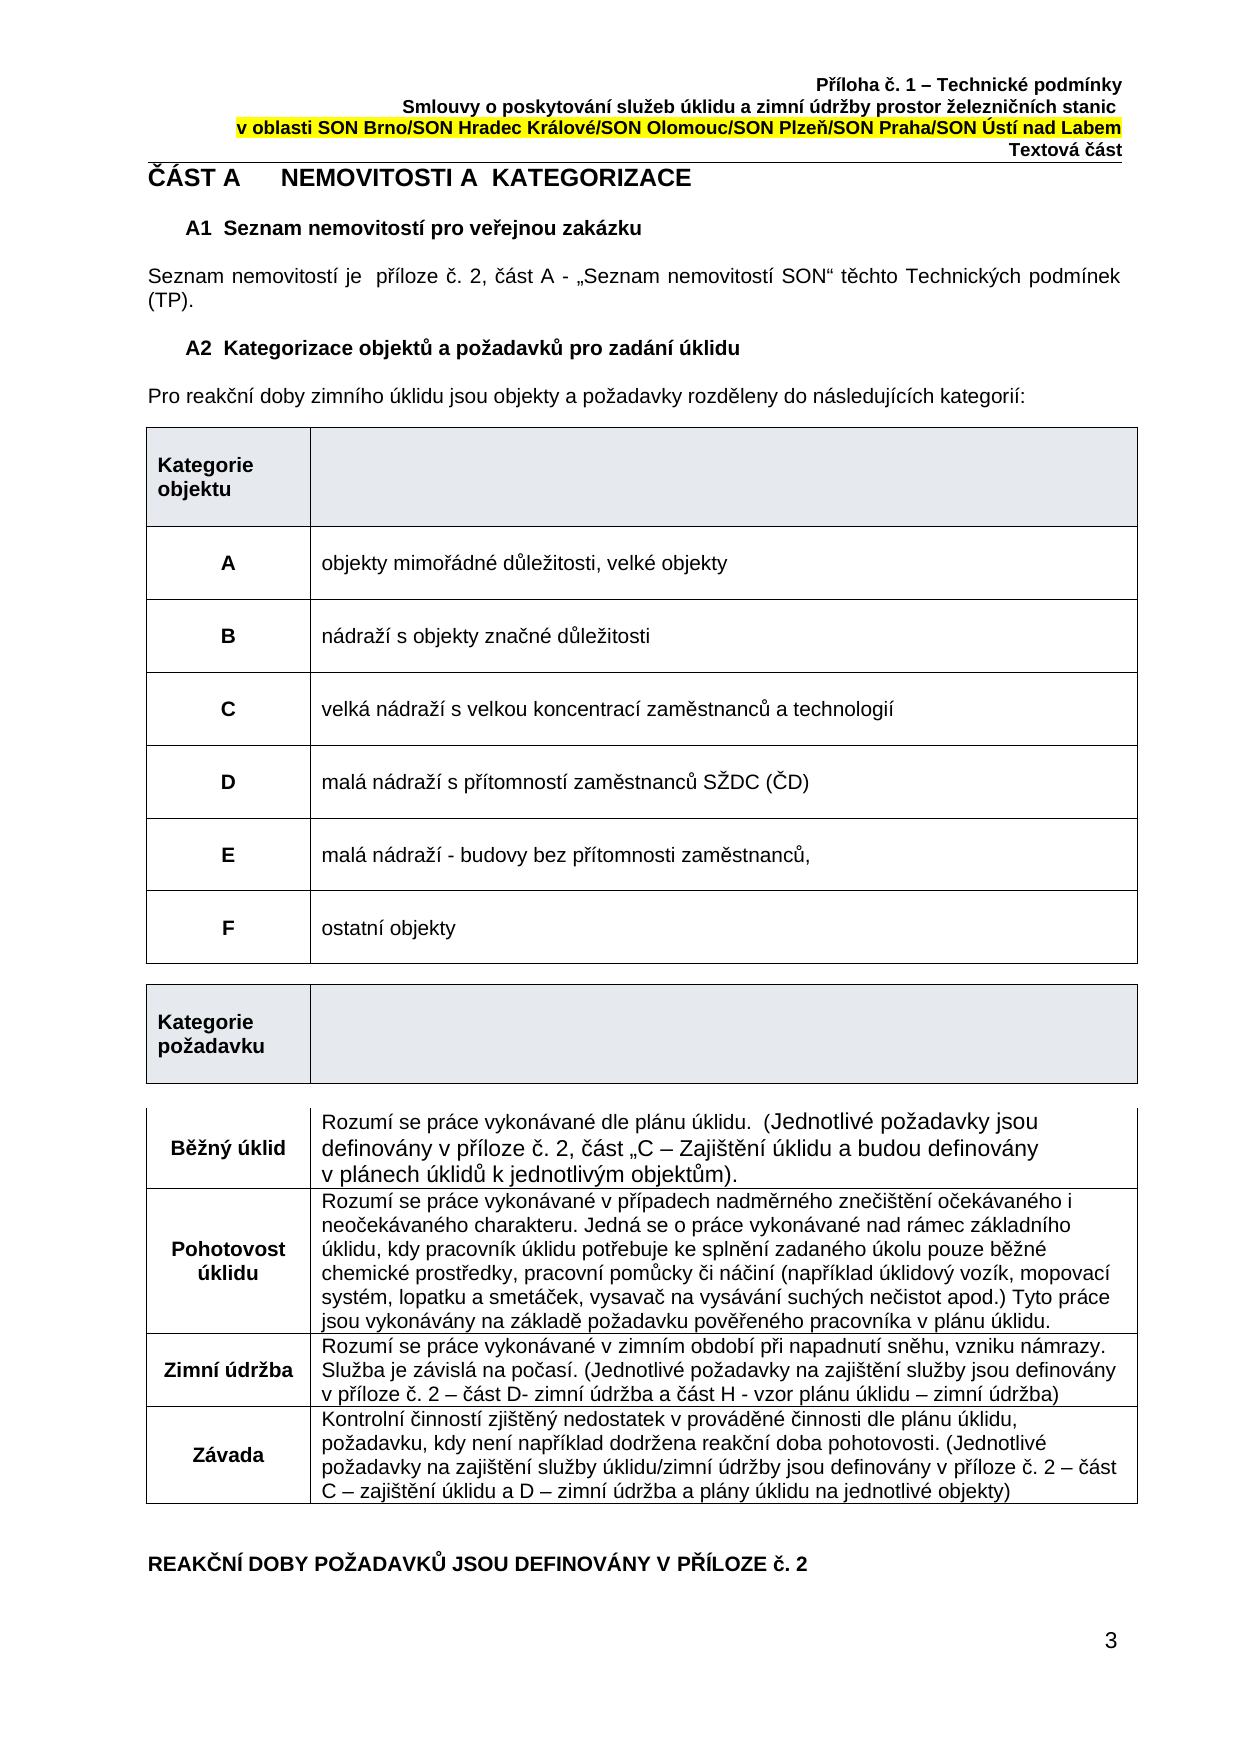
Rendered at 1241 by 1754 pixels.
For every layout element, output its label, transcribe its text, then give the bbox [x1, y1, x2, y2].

table_header [311, 985, 1137, 1083]
table_cell ostatní objekty [311, 891, 1137, 963]
table_cell Kontrolní činností zjištěný nedostatek v prováděné činnosti dle plánu úklidu, požadavku, kdy není například dodržena reakční doba pohotovosti. (Jednotlivé požadavky na zajištění služby úklidu/zimní údržby jsou definovány v příloze č. 2 – část C – zajištění úklidu a D – zimní údržba a plány úklidu na jednotlivé objekty) [311, 1407, 1137, 1503]
table_header Kategorie požadavku [147, 985, 310, 1083]
table_cell Závada [147, 1407, 310, 1503]
text A1 Seznam nemovitostí pro veřejnou zakázku [185, 216, 1122, 240]
table_header objekty mimořádné důležitosti, velké objekty [311, 527, 1137, 599]
table_cell malá nádraží - budovy bez přítomnosti zaměstnanců, [311, 819, 1137, 890]
table_cell Rozumí se práce vykonávané v zimním období při napadnutí sněhu, vzniku námrazy. Služba je závislá na počasí. (Jednotlivé požadavky na zajištění služby jsou definovány v příloze č. 2 – část D- zimní údržba a část H - vzor plánu úklidu – zimní údržba) [311, 1334, 1137, 1406]
table_header [311, 428, 1137, 526]
table_cell nádraží s objekty značné důležitosti [311, 600, 1137, 672]
table_cell Pohotovost úklidu [147, 1189, 310, 1333]
table_header Rozumí se práce vykonávané dle plánu úklidu. (Jednotlivé požadavky jsou definovány v příloze č. 2, část „C – Zajištění úklidu a budou definovány v plánech úklidů k jednotlivým objektům). [311, 1108, 1137, 1188]
text Pro reakční doby zimního úklidu jsou objekty a požadavky rozděleny do následujících kategorií: [148, 384, 1122, 408]
text REAKČNÍ DOBY POŽADAVKŮ JSOU DEFINOVÁNY V PŘÍLOZE č. 2 [148, 1552, 1122, 1576]
list NEMOVITOSTI a kategorizace [148, 163, 1122, 192]
table_cell C [147, 673, 310, 744]
table_cell D [147, 746, 310, 817]
table_cell Rozumí se práce vykonávané v případech nadměrného znečištění očekávaného i neočekávaného charakteru. Jedná se o práce vykonávané nad rámec základního úklidu, kdy pracovník úklidu potřebuje ke splnění zadaného úkolu pouze běžné chemické prostředky, pracovní pomůcky či náčiní (například úklidový vozík, mopovací systém, lopatku a smetáček, vysavač na vysávání suchých nečistot apod.) Tyto práce jsou vykonávány na základě požadavku pověřeného pracovníka v plánu úklidu. [311, 1189, 1137, 1333]
table_cell velká nádraží s velkou koncentrací zaměstnanců a technologií [311, 673, 1137, 744]
text A2 Kategorizace objektů a požadavků pro zadání úklidu [185, 336, 1122, 360]
table_header A [147, 527, 310, 599]
table_cell malá nádraží s přítomností zaměstnanců SŽDC (ČD) [311, 746, 1137, 817]
table_cell B [147, 600, 310, 672]
table_header Běžný úklid [147, 1108, 310, 1188]
table_cell E [147, 819, 310, 890]
table_header Kategorie objektu [147, 428, 310, 526]
table_cell F [147, 891, 310, 963]
table_cell Zimní údržba [147, 1334, 310, 1406]
text Seznam nemovitostí je příloze č. 2, část A - „Seznam nemovitostí SON“ těchto Technických podmínek (TP). [148, 264, 1122, 312]
